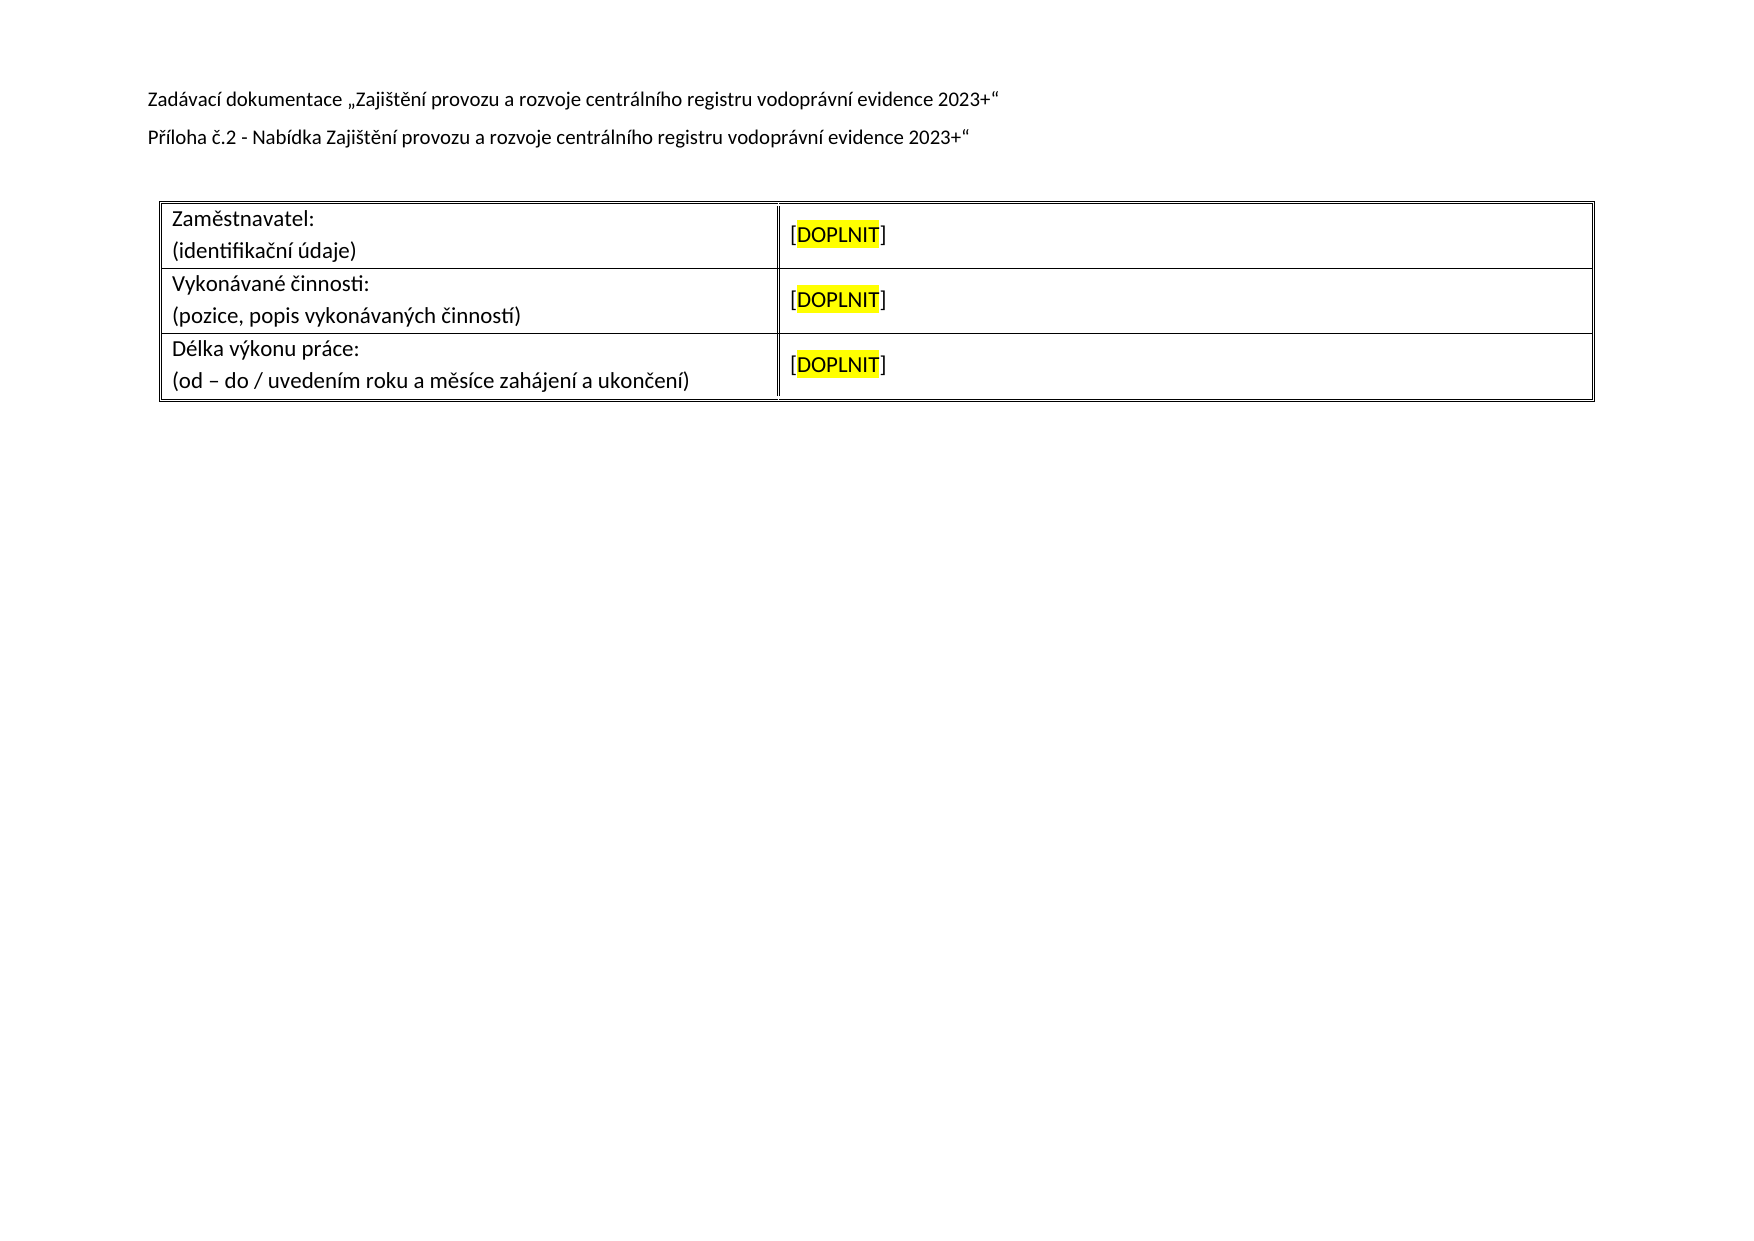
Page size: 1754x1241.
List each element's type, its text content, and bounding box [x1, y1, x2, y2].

table_cell Délka výkonu práce: (od – do / uvedením roku a měsíce zahájení a ukončení) [162, 334, 778, 398]
table_header [DOPLNIT] [779, 204, 1592, 268]
table_cell Vykonávané činnosti: (pozice, popis vykonávaných činností) [162, 269, 777, 333]
table_cell [DOPLNIT] [779, 334, 1592, 398]
table_cell [DOPLNIT] [780, 269, 1592, 333]
table_header Zaměstnavatel: (identifikační údaje) [162, 204, 778, 268]
